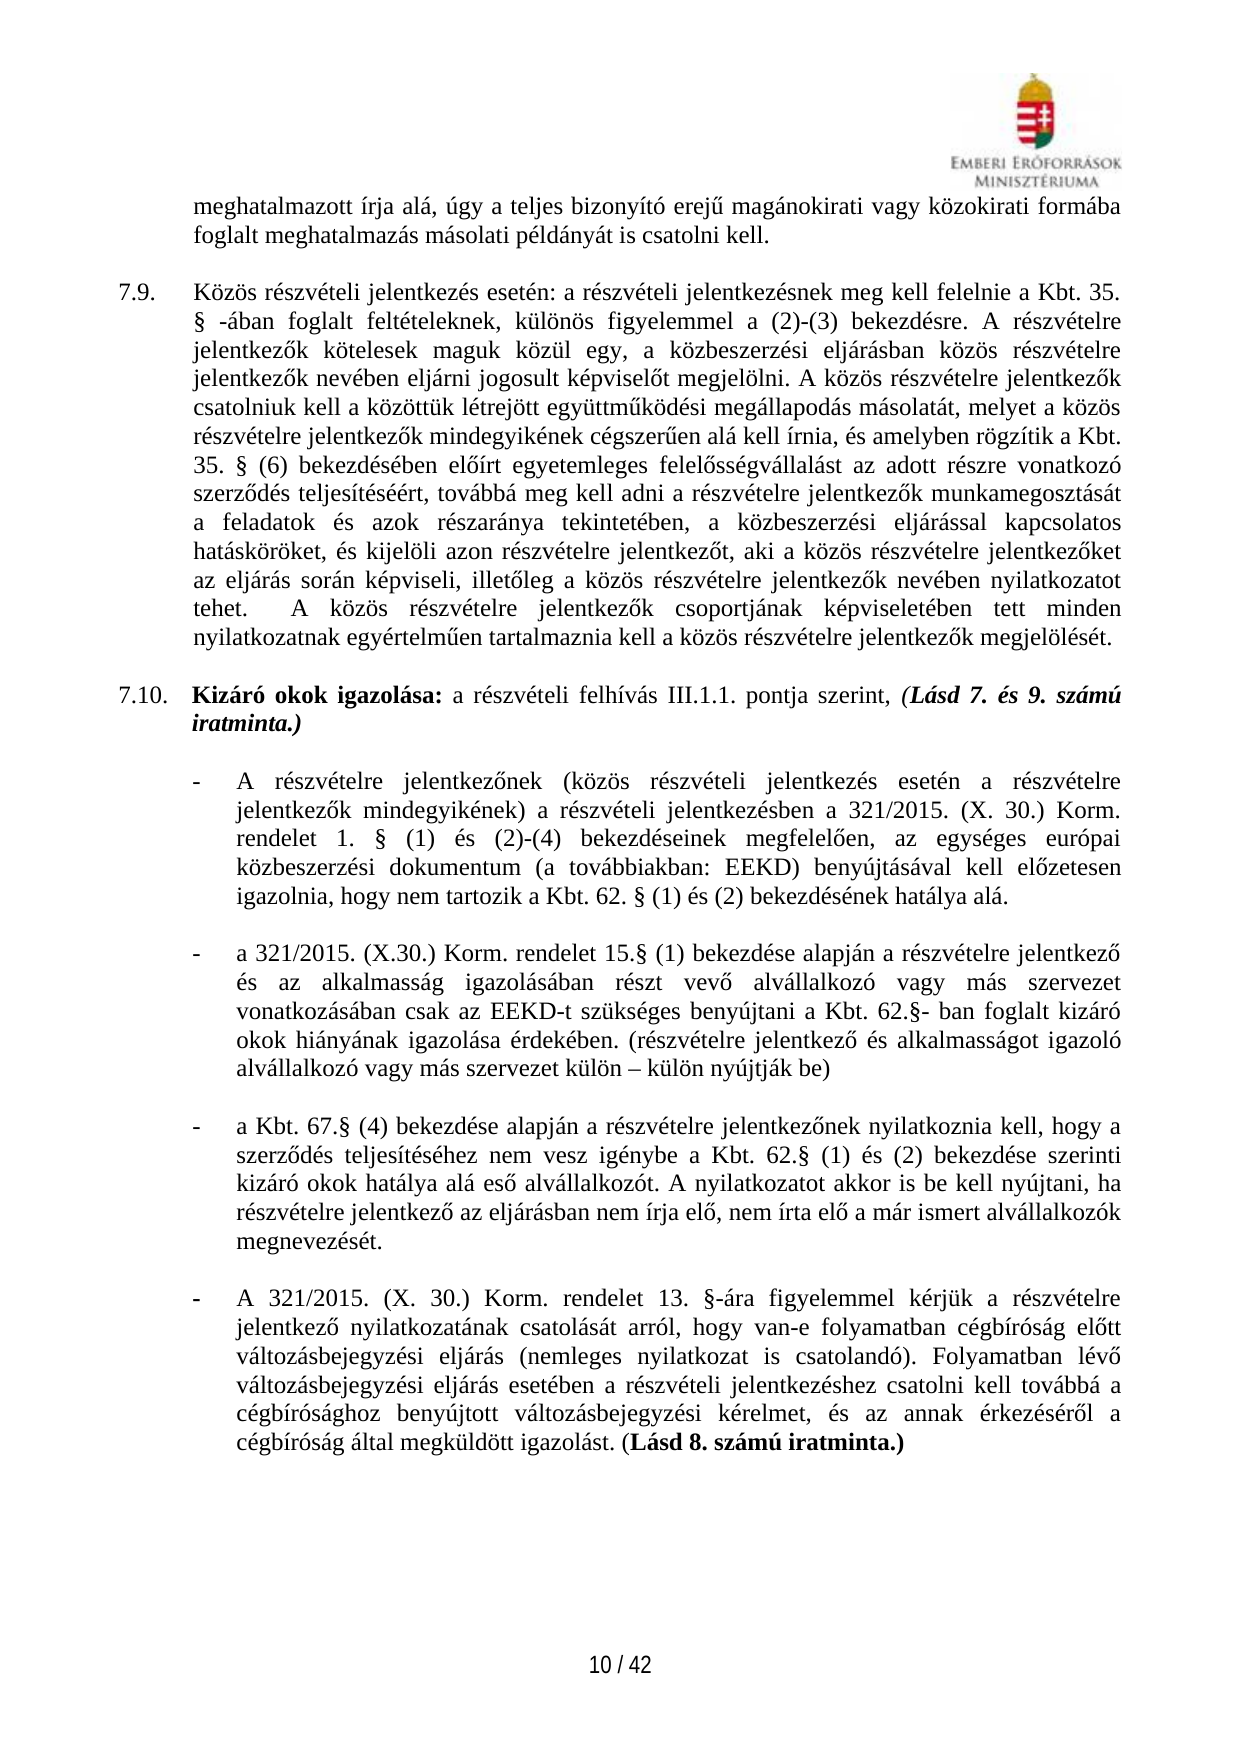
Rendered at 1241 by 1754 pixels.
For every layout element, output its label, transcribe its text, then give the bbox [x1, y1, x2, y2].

text 7.9. Közös részvételi jelentkezés esetén: a részvételi jelentkezésnek meg kell felelnie a Kbt. 35. § -ában foglalt feltételeknek, különös figyelemmel a (2)-(3) bekezdésre. A részvételre jelentkezők kötelesek maguk közül egy, a közbeszerzési eljárásban közös részvételre jelentkezők nevében eljárni jogosult képviselőt megjelölni. A közös részvételre jelentkezők csatolniuk kell a közöttük létrejött együttműködési megállapodás másolatát, melyet a közös részvételre jelentkezők mindegyikének cégszerűen alá kell írnia, és amelyben rögzítik a Kbt. 35. § (6) bekezdésében előírt egyetemleges felelősségvállalást az adott részre vonatkozó szerződés teljesítéséért, továbbá meg kell adni a részvételre jelentkezők munkamegosztását a feladatok és azok részaránya tekintetében, a közbeszerzési eljárással kapcsolatos hatásköröket, és kijelöli azon részvételre jelentkezőt, aki a közös részvételre jelentkezőket az eljárás során képviseli, illetőleg a közös részvételre jelentkezők nevében nyilatkozatot tehet. A közös részvételre jelentkezők csoportjának képviseletében tett minden nyilatkozatnak egyértelműen tartalmaznia kell a közös részvételre jelentkezők megjelölését. [118, 277, 1122, 651]
picture [950, 73, 1123, 191]
list A 321/2015. (X. 30.) Korm. rendelet 13. §-ára figyelemmel kérjük a részvételre jelentkező nyilatkozatának csatolását arról, hogy van-e folyamatban cégbíróság előtt változásbejegyzési eljárás (nemleges nyilatkozat is csatolandó). Folyamatban lévő változásbejegyzési eljárás esetében a részvételi jelentkezéshez csatolni kell továbbá a cégbírósághoz benyújtott változásbejegyzési kérelmet, és az annak érkezéséről a cégbíróság által megküldött igazolást. (Lásd 8. számú iratminta.) [192, 1283, 1122, 1456]
list a Kbt. 67.§ (4) bekezdése alapján a részvételre jelentkezőnek nyilatkoznia kell, hogy a szerződés teljesítéséhez nem vesz igénybe a Kbt. 62.§ (1) és (2) bekezdése szerinti kizáró okok hatálya alá eső alvállalkozót. A nyilatkozatot akkor is be kell nyújtani, ha részvételre jelentkező az eljárásban nem írja elő, nem írta elő a már ismert alvállalkozók megnevezését. [192, 1111, 1122, 1255]
text 7.10. Kizáró okok igazolása: a részvételi felhívás III.1.1. pontja szerint, (Lásd 7. és 9. számú iratminta.) [118, 680, 1122, 737]
list a 321/2015. (X.30.) Korm. rendelet 15.§ (1) bekezdése alapján a részvételre jelentkező és az alkalmasság igazolásában részt vevő alvállalkozó vagy más szervezet vonatkozásában csak az EEKD-t szükséges benyújtani a Kbt. 62.§- ban foglalt kizáró okok hiányának igazolása érdekében. (részvételre jelentkező és alkalmasságot igazoló alvállalkozó vagy más szervezet külön – külön nyújtják be) [192, 938, 1122, 1082]
list A részvételre jelentkezőnek (közös részvételi jelentkezés esetén a részvételre jelentkezők mindegyikének) a részvételi jelentkezésben a 321/2015. (X. 30.) Korm. rendelet 1. § (1) és (2)-(4) bekezdéseinek megfelelően, az egységes európai közbeszerzési dokumentum (a továbbiakban: EEKD) benyújtásával kell előzetesen igazolnia, hogy nem tartozik a Kbt. 62. § (1) és (2) bekezdésének hatálya alá. [192, 766, 1122, 910]
